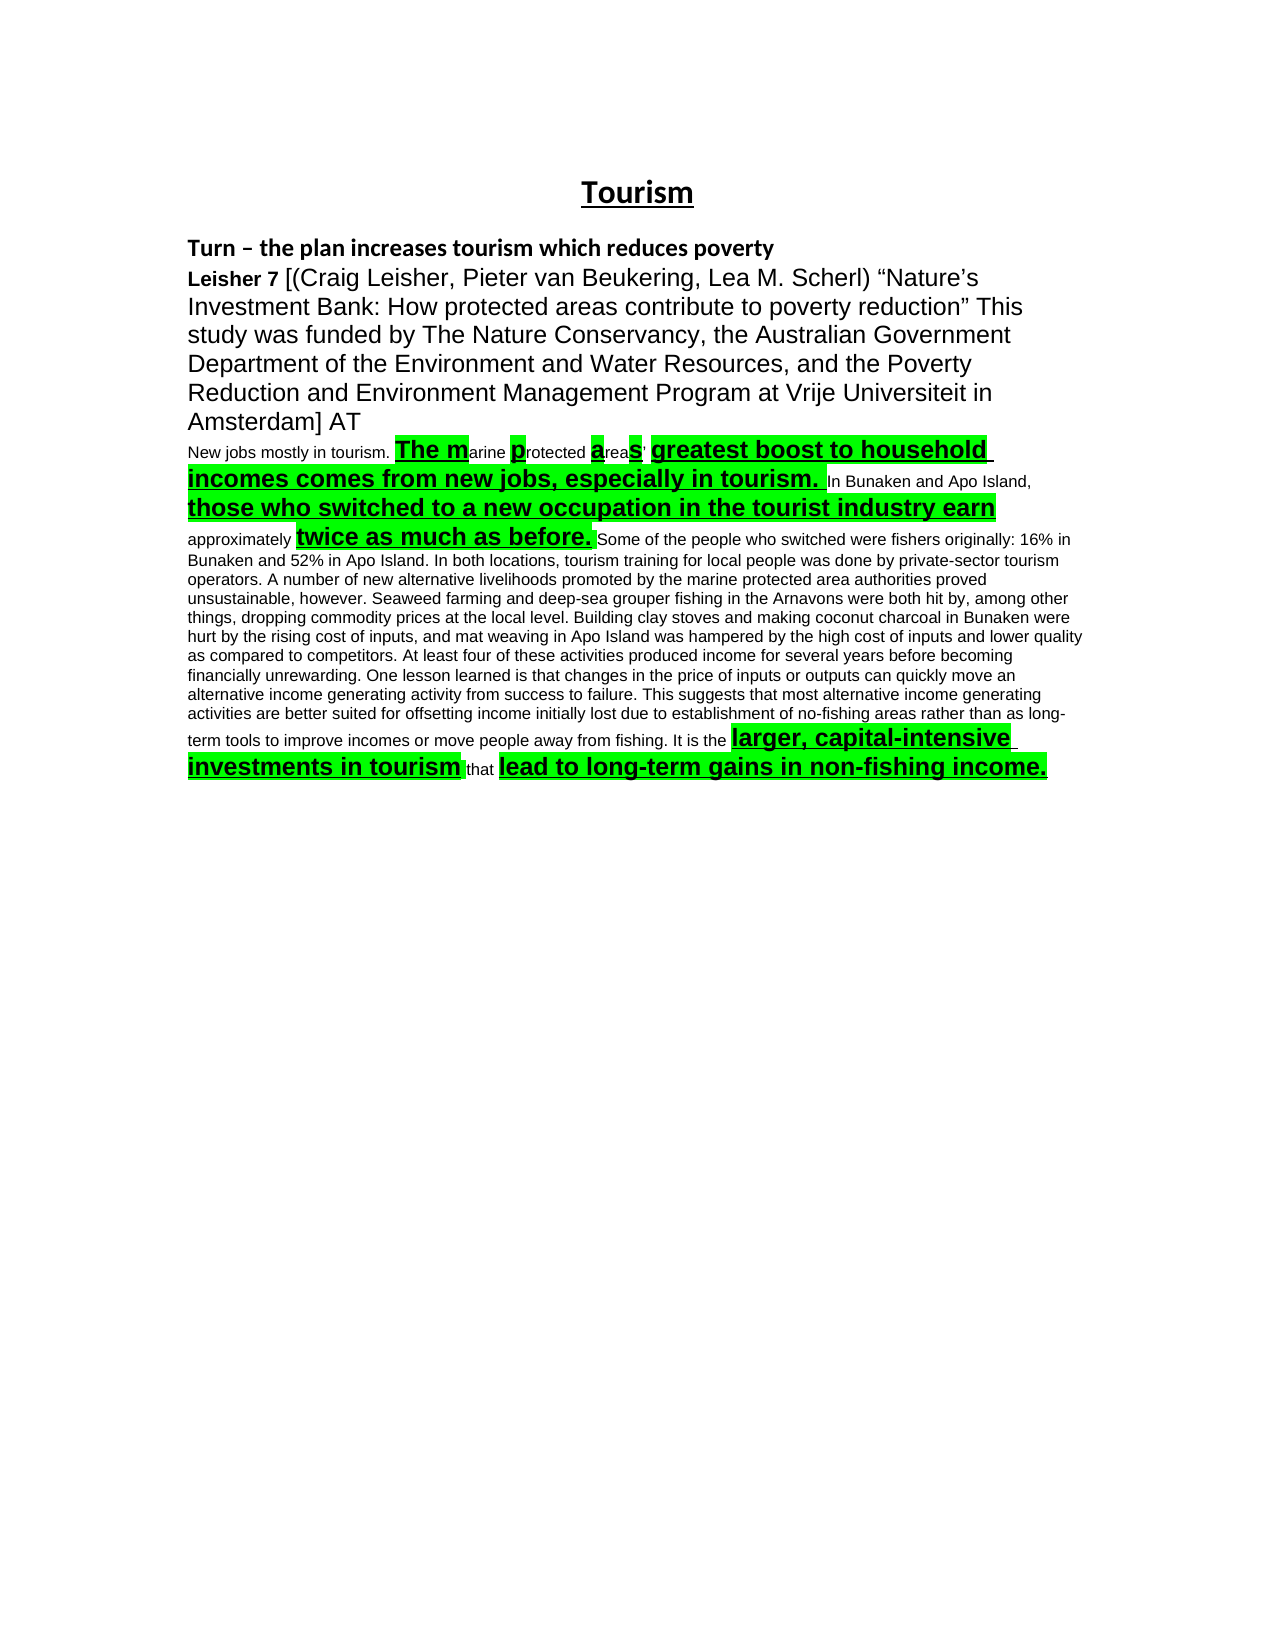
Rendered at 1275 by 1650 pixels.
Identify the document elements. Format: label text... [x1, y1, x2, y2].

text Leisher 7 [(Craig Leisher, Pieter van Beukering, Lea M. Scherl) “Nature’s Investment Bank: How protected areas contribute to poverty reduction” This study was funded by The Nature Conservancy, the Australian Government Department of the Environment and Water Resources, and the Poverty Reduction and Environment Management Program at Vrije Universiteit in Amsterdam] AT [187, 263, 1087, 435]
subtitle Turn – the plan increases tourism which reduces poverty [187, 232, 1087, 263]
text New jobs mostly in tourism. The marine protected areas’ greatest boost to household incomes comes from new jobs, especially in tourism. In Bunaken and Apo Island, those who switched to a new occupation in the tourist industry earn approximately twice as much as before. Some of the people who switched were fishers originally: 16% in Bunaken and 52% in Apo Island. In both locations, tourism training for local people was done by private-sector tourism operators. A number of new alternative livelihoods promoted by the marine protected area authorities proved unsustainable, however. Seaweed farming and deep-sea grouper fishing in the Arnavons were both hit by, among other things, dropping commodity prices at the local level. Building clay stoves and making coconut charcoal in Bunaken were hurt by the rising cost of inputs, and mat weaving in Apo Island was hampered by the high cost of inputs and lower quality as compared to competitors. At least four of these activities produced income for several years before becoming financially unrewarding. One lesson learned is that changes in the price of inputs or outputs can quickly move an alternative income generating activity from success to failure. This suggests that most alternative income generating activities are better suited for offsetting income initially lost due to establishment of no-fishing areas rather than as long-term tools to improve incomes or move people away from fishing. It is the larger, capital-intensive investments in tourism that lead to long-term gains in non-fishing income. [187, 435, 1087, 780]
subtitle Tourism [187, 171, 1087, 212]
